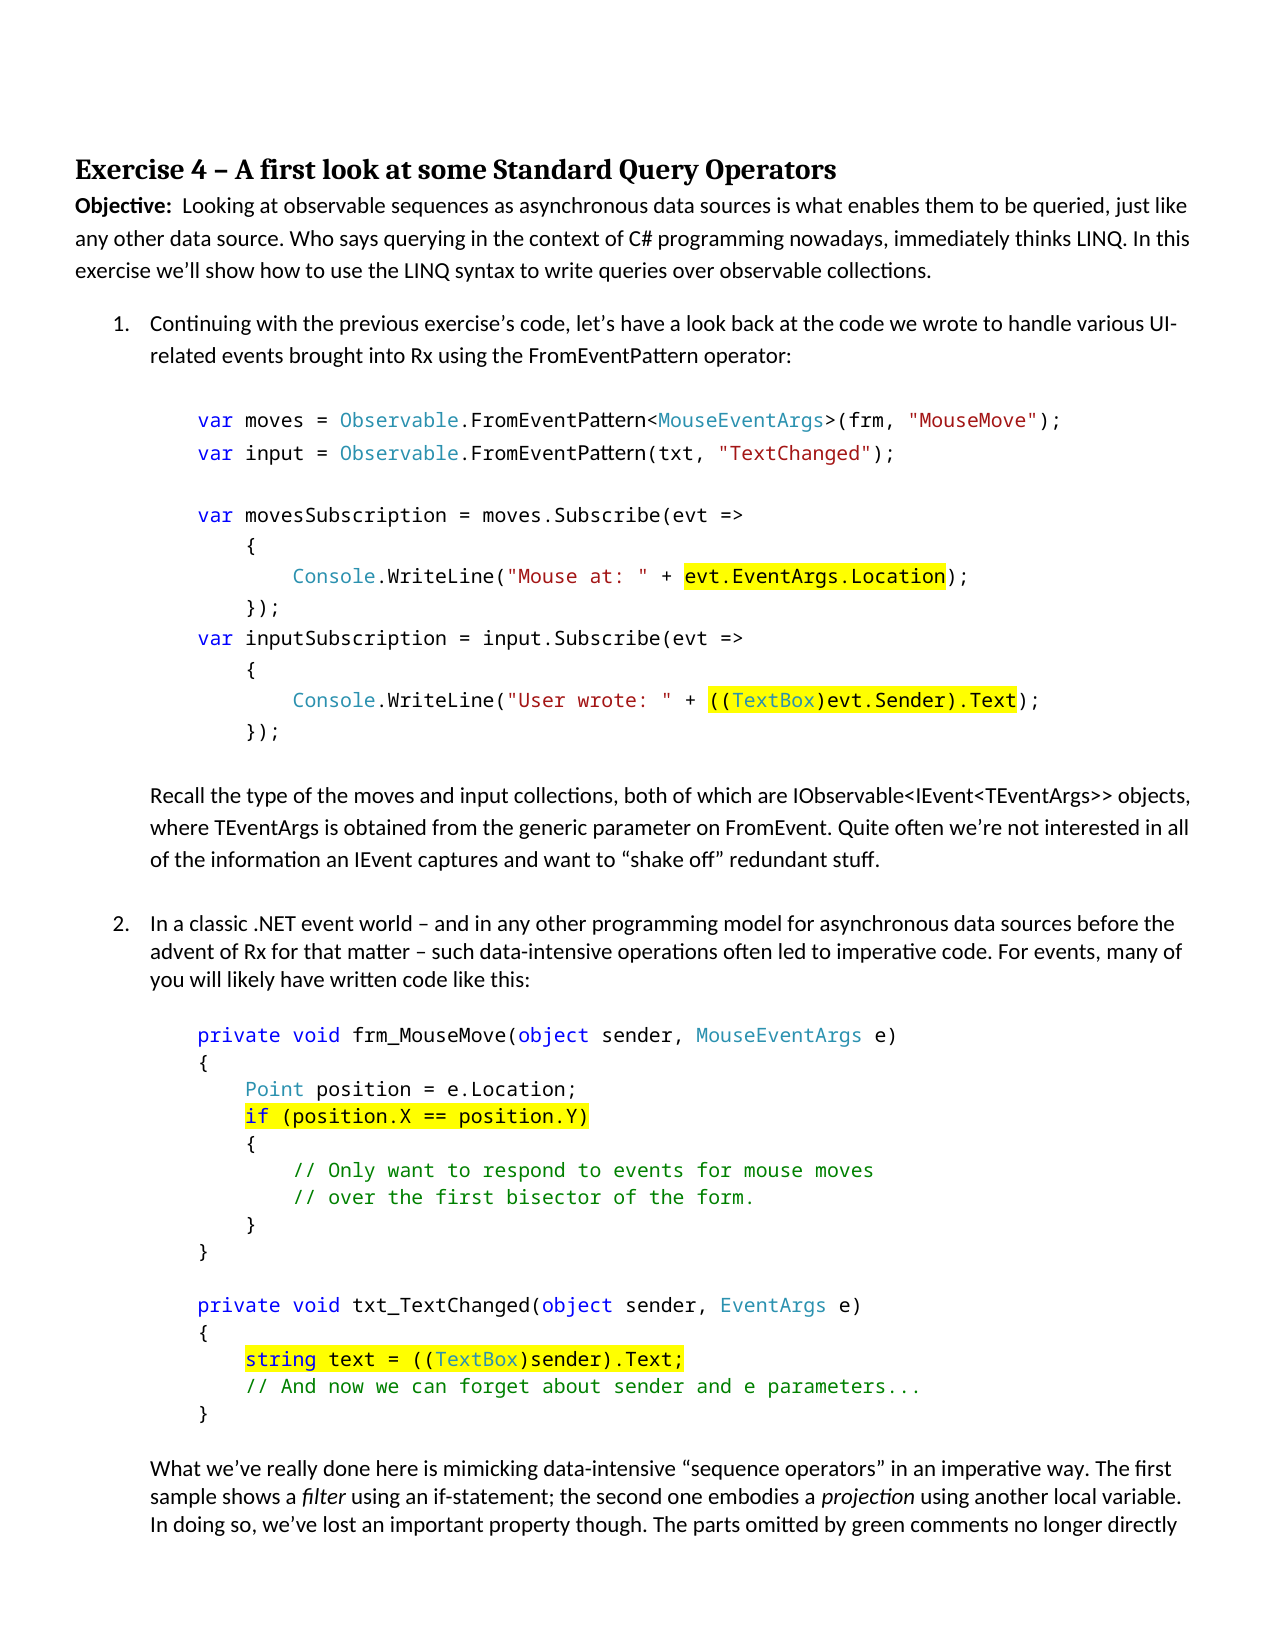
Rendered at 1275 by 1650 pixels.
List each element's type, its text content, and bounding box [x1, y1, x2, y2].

list Continuing with the previous exercise’s code, let’s have a look back at the code we wrote to handle various UI-related events brought into Rx using the FromEventPattern operator: var moves = Observable.FromEventPattern<MouseEventArgs>(frm, "MouseMove"); var input = Observable.FromEventPattern(txt, "TextChanged"); var movesSubscription = moves.Subscribe(evt => { Console.WriteLine("Mouse at: " + evt.EventArgs.Location); }); var inputSubscription = input.Subscribe(evt => { Console.WriteLine("User wrote: " + ((TextBox)evt.Sender).Text); }); Recall the type of the moves and input collections, both of which are IObservable<IEvent<TEventArgs>> objects, where TEventArgs is obtained from the generic parameter on FromEvent. Quite often we’re not interested in all of the information an IEvent captures and want to “shake off” redundant stuff. [112, 309, 1200, 905]
text Objective: Looking at observable sequences as asynchronous data sources is what enables them to be queried, just like any other data source. Who says querying in the context of C# programming nowadays, immediately thinks LINQ. In this exercise we’ll show how to use the LINQ syntax to write queries over observable collections. [75, 192, 1200, 284]
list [112, 909, 1200, 1538]
subtitle Exercise 4 – A first look at some Standard Query Operators [75, 153, 1200, 187]
